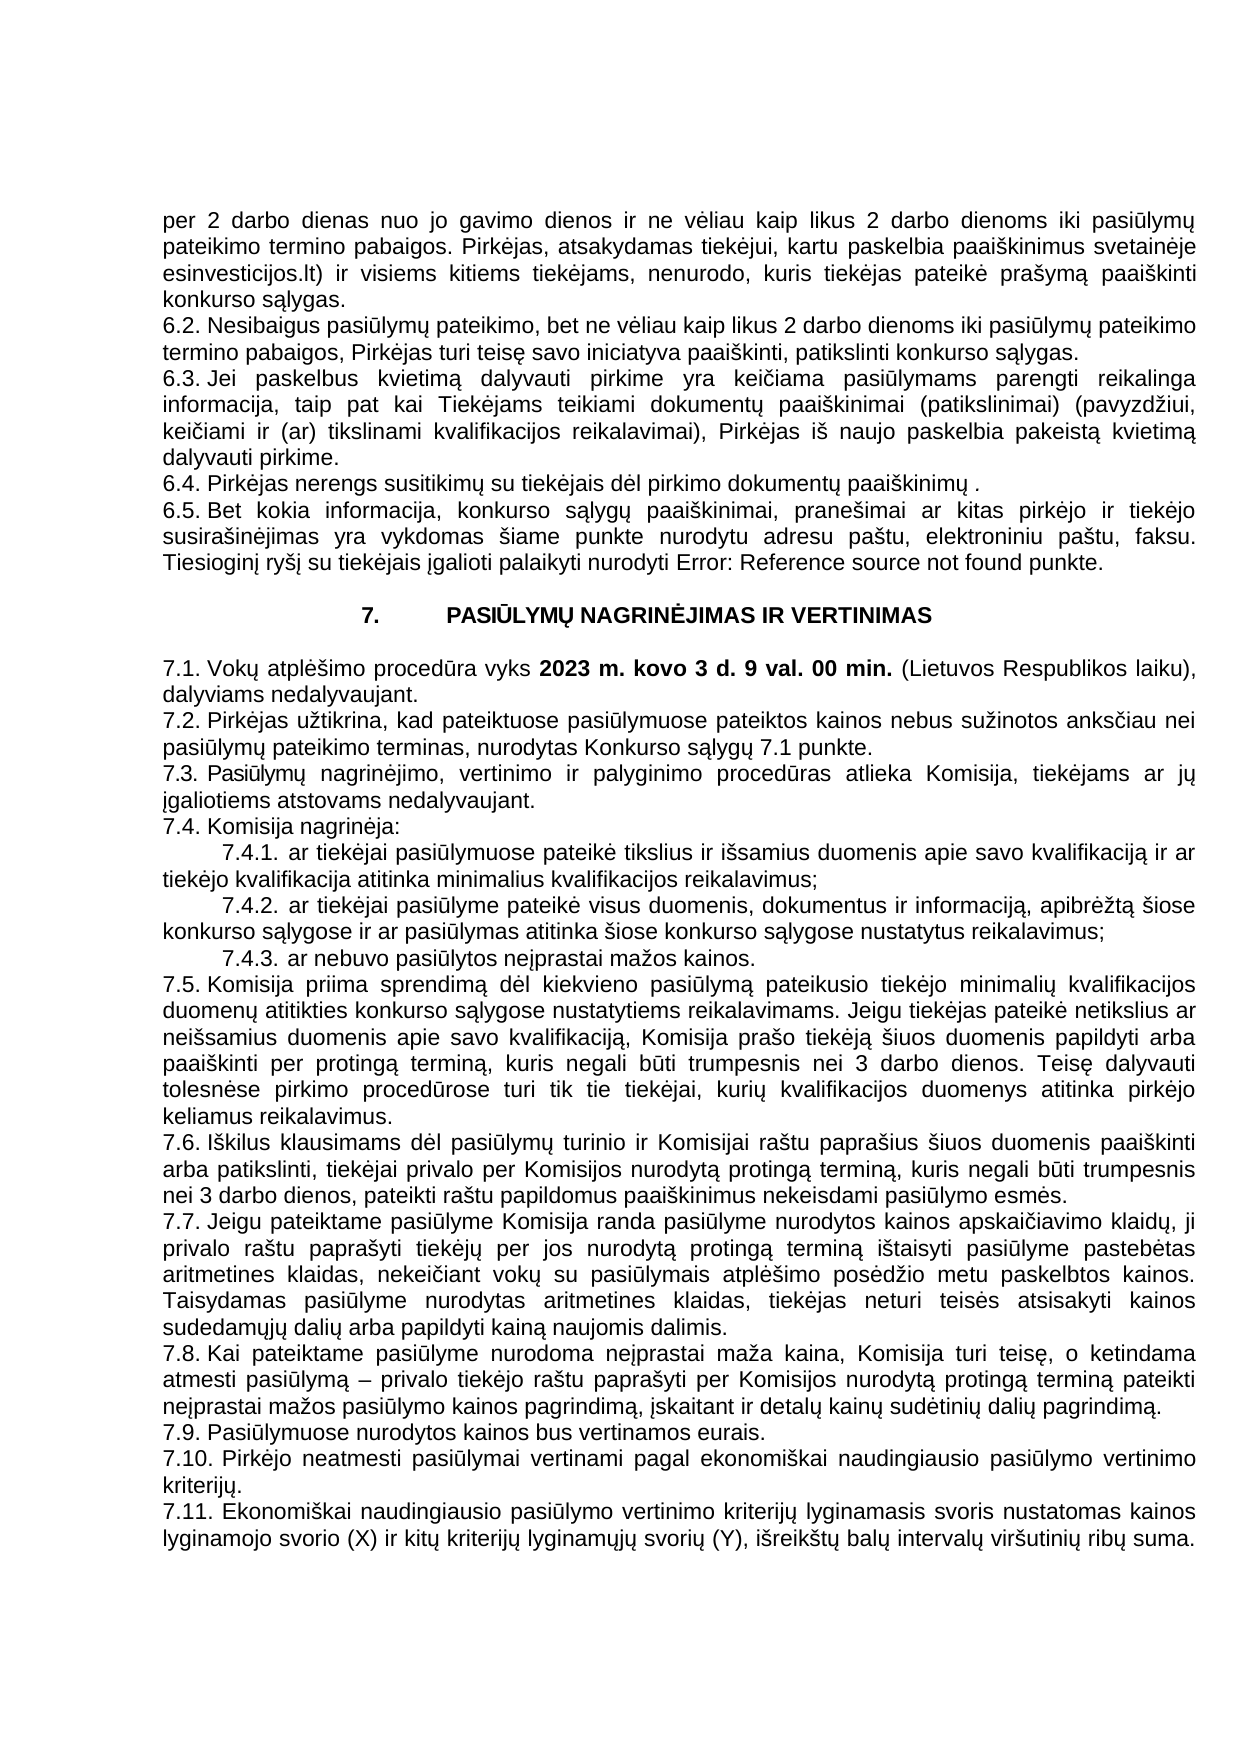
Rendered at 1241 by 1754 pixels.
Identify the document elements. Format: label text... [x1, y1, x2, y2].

list ar tiekėjai pasiūlymuose pateikė tikslius ir išsamius duomenis apie savo kvalifikaciją ir ar tiekėjo kvalifikacija atitinka minimalius kvalifikacijos reikalavimus; [162, 839, 1197, 892]
list PASIŪLYMŲ NAGRINĖJIMAS IR VERTINIMAS [162, 602, 1197, 628]
list Jeigu pateiktame pasiūlyme Komisija randa pasiūlyme nurodytos kainos apskaičiavimo klaidų, ji privalo raštu paprašyti tiekėjų per jos nurodytą protingą terminą ištaisyti pasiūlyme pastebėtas aritmetines klaidas, nekeičiant vokų su pasiūlymais atplėšimo posėdžio metu paskelbtos kainos. Taisydamas pasiūlyme nurodytas aritmetines klaidas, tiekėjas neturi teisės atsisakyti kainos sudedamųjų dalių arba papildyti kainą naujomis dalimis. [162, 1208, 1197, 1340]
list Komisija nagrinėja: [162, 813, 1197, 839]
list Komisija priima sprendimą dėl kiekvieno pasiūlymą pateikusio tiekėjo minimalių kvalifikacijos duomenų atitikties konkurso sąlygose nustatytiems reikalavimams. Jeigu tiekėjas pateikė netikslius ar neišsamius duomenis apie savo kvalifikaciją, Komisija prašo tiekėją šiuos duomenis papildyti arba paaiškinti per protingą terminą, kuris negali būti trumpesnis nei 3 darbo dienos. Teisę dalyvauti tolesnėse pirkimo procedūrose turi tik tie tiekėjai, kurių kvalifikacijos duomenys atitinka pirkėjo keliamus reikalavimus. [162, 971, 1197, 1129]
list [162, 207, 1197, 312]
list Pasiūlymų nagrinėjimo, vertinimo ir palyginimo procedūras atlieka Komisija, tiekėjams ar jų įgaliotiems atstovams nedalyvaujant. [162, 760, 1197, 813]
list Iškilus klausimams dėl pasiūlymų turinio ir Komisijai raštu paprašius šiuos duomenis paaiškinti arba patikslinti, tiekėjai privalo per Komisijos nurodytą protingą terminą, kuris negali būti trumpesnis nei 3 darbo dienos, pateikti raštu papildomus paaiškinimus nekeisdami pasiūlymo esmės. [162, 1129, 1197, 1208]
list Pirkėjo neatmesti pasiūlymai vertinami pagal ekonomiškai naudingiausio pasiūlymo vertinimo kriterijų. [162, 1445, 1197, 1498]
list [162, 1498, 1197, 1551]
list Kai pateiktame pasiūlyme nurodoma neįprastai maža kaina, Komisija turi teisę, o ketindama atmesti pasiūlymą – privalo tiekėjo raštu paprašyti per Komisijos nurodytą protingą terminą pateikti neįprastai mažos pasiūlymo kainos pagrindimą, įskaitant ir detalų kainų sudėtinių dalių pagrindimą. [162, 1340, 1197, 1419]
list Pirkėjas užtikrina, kad pateiktuose pasiūlymuose pateiktos kainos nebus sužinotos anksčiau nei pasiūlymų pateikimo terminas, nurodytas Konkurso sąlygų 7.1 punkte. [162, 707, 1197, 760]
list ar tiekėjai pasiūlyme pateikė visus duomenis, dokumentus ir informaciją, apibrėžtą šiose konkurso sąlygose ir ar pasiūlymas atitinka šiose konkurso sąlygose nustatytus reikalavimus; [162, 892, 1197, 945]
list Pirkėjas nerengs susitikimų su tiekėjais dėl pirkimo dokumentų paaiškinimų . [162, 470, 1197, 497]
list Pasiūlymuose nurodytos kainos bus vertinamos eurais. [162, 1419, 1197, 1445]
list Jei paskelbus kvietimą dalyvauti pirkime yra keičiama pasiūlymams parengti reikalinga informacija, taip pat kai Tiekėjams teikiami dokumentų paaiškinimai (patikslinimai) (pavyzdžiui, keičiami ir (ar) tikslinami kvalifikacijos reikalavimai), Pirkėjas iš naujo paskelbia pakeistą kvietimą dalyvauti pirkime. [162, 365, 1197, 470]
list Vokų atplėšimo procedūra vyks 2023 m. kovo 3 d. 9 val. 00 min. (Lietuvos Respublikos laiku), dalyviams nedalyvaujant. [162, 655, 1197, 707]
list Nesibaigus pasiūlymų pateikimo, bet ne vėliau kaip likus 2 darbo dienoms iki pasiūlymų pateikimo termino pabaigos, Pirkėjas turi teisę savo iniciatyva paaiškinti, patikslinti konkurso sąlygas. [162, 312, 1197, 365]
list ar nebuvo pasiūlytos neįprastai mažos kainos. [162, 945, 1197, 971]
